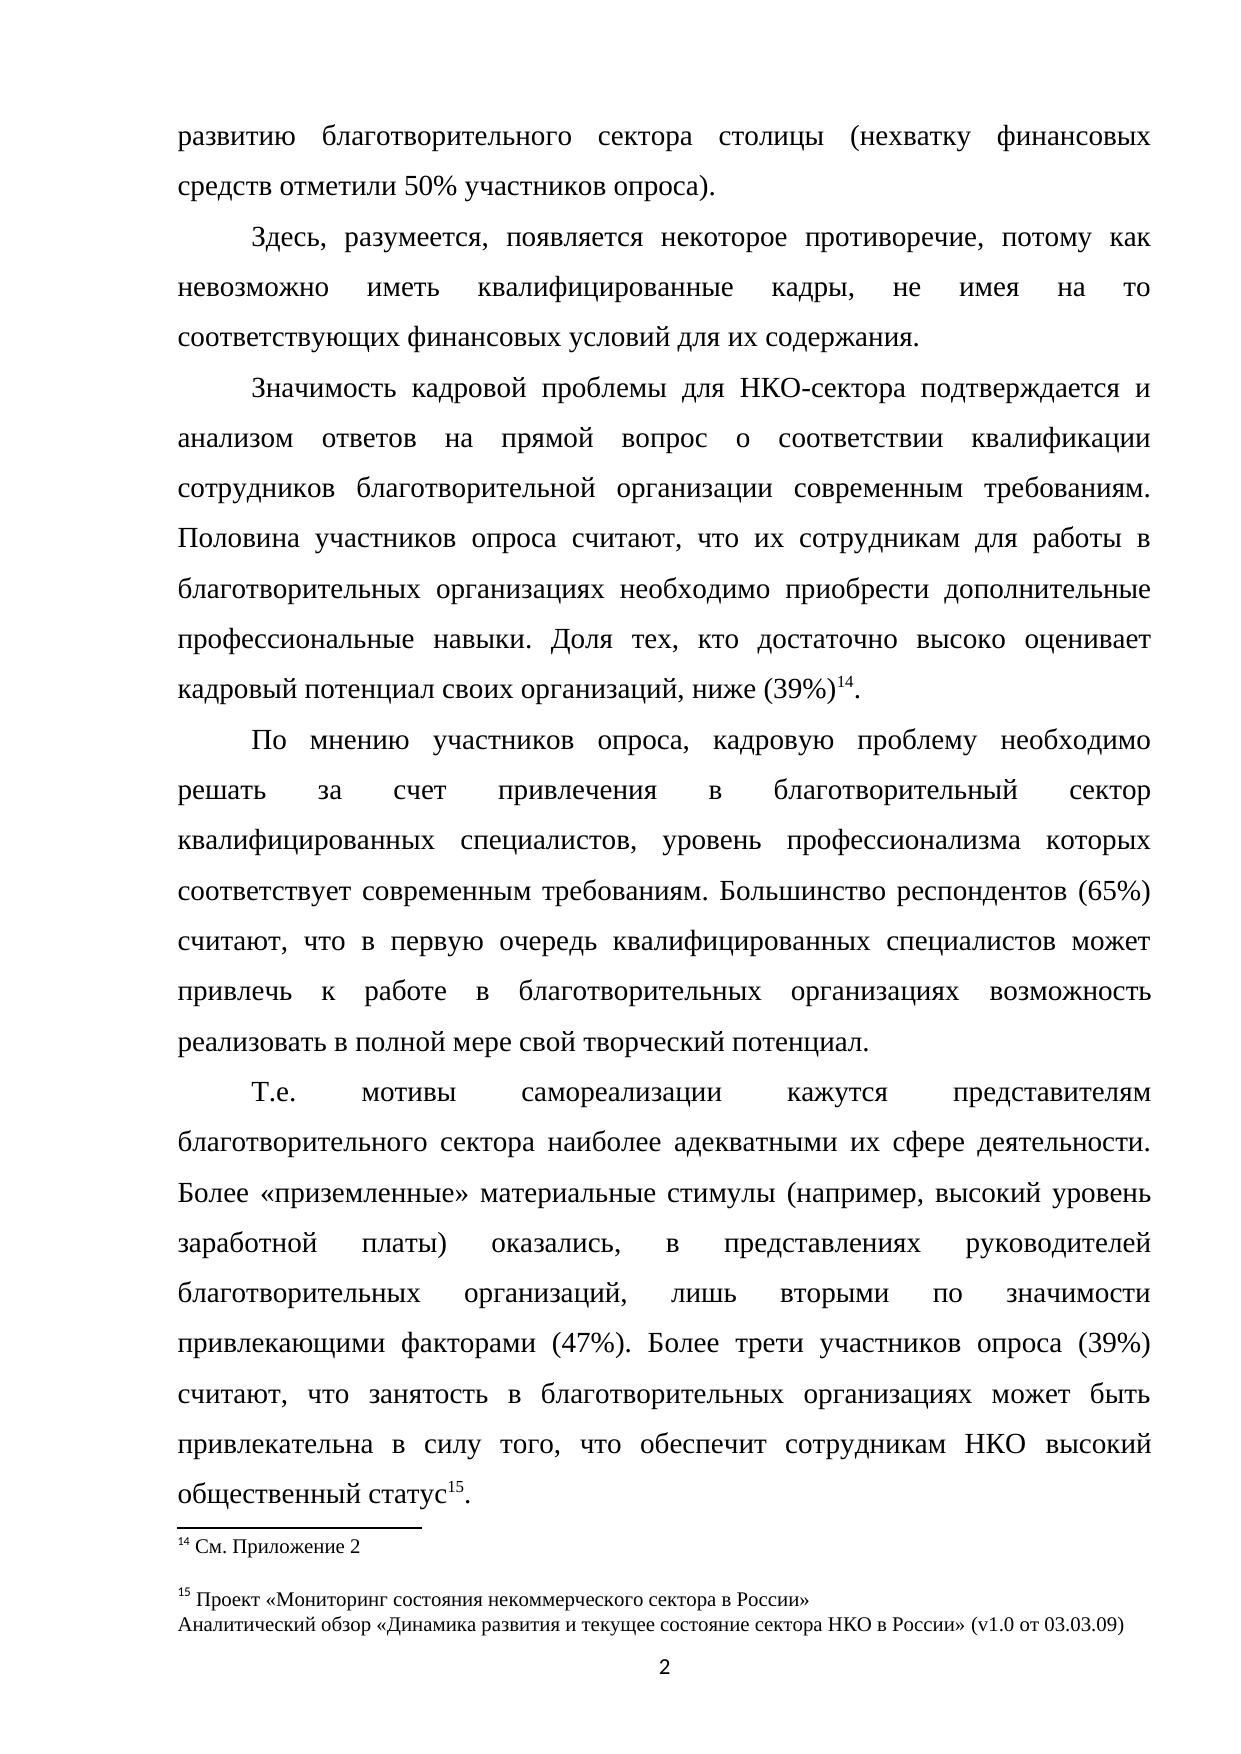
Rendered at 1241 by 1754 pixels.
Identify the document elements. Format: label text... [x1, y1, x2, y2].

text Значимость кадровой проблемы для НКО-сектора подтверждается и анализом ответов на прямой вопрос о соответствии квалификации сотрудников благотворительной организации современным требованиям. Половина участников опроса считают, что их сотрудникам для работы в благотворительных организациях необходимо приобрести дополнительные профессиональные навыки. Доля тех, кто достаточно высоко оценивает кадровый потенциал своих организаций, ниже (39%). [177, 370, 1152, 705]
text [177, 118, 1152, 202]
text Т.е. мотивы самореализации кажутся представителям благотворительного сектора наиболее адекватными их сфере деятельности. Более «приземленные» материальные стимулы (например, высокий уровень заработной платы) оказались, в представлениях руководителей благотворительных организаций, лишь вторыми по значимости привлекающими факторами (47%). Более трети участников опроса (39%) считают, что занятость в благотворительных организациях может быть привлекательна в силу того, что обеспечит сотрудникам НКО высокий общественный статус. [177, 1074, 1152, 1510]
text Здесь, разумеется, появляется некоторое противоречие, потому как невозможно иметь квалифицированные кадры, не имея на то соответствующих финансовых условий для их содержания. [177, 219, 1152, 353]
text По мнению участников опроса, кадровую проблему необходимо решать за счет привлечения в благотворительный сектор квалифицированных специалистов, уровень профессионализма которых соответствует современным требованиям. Большинство респондентов (65%) считают, что в первую очередь квалифицированных специалистов может привлечь к работе в благотворительных организациях возможность реализовать в полной мере свой творческий потенциал. [177, 722, 1152, 1057]
